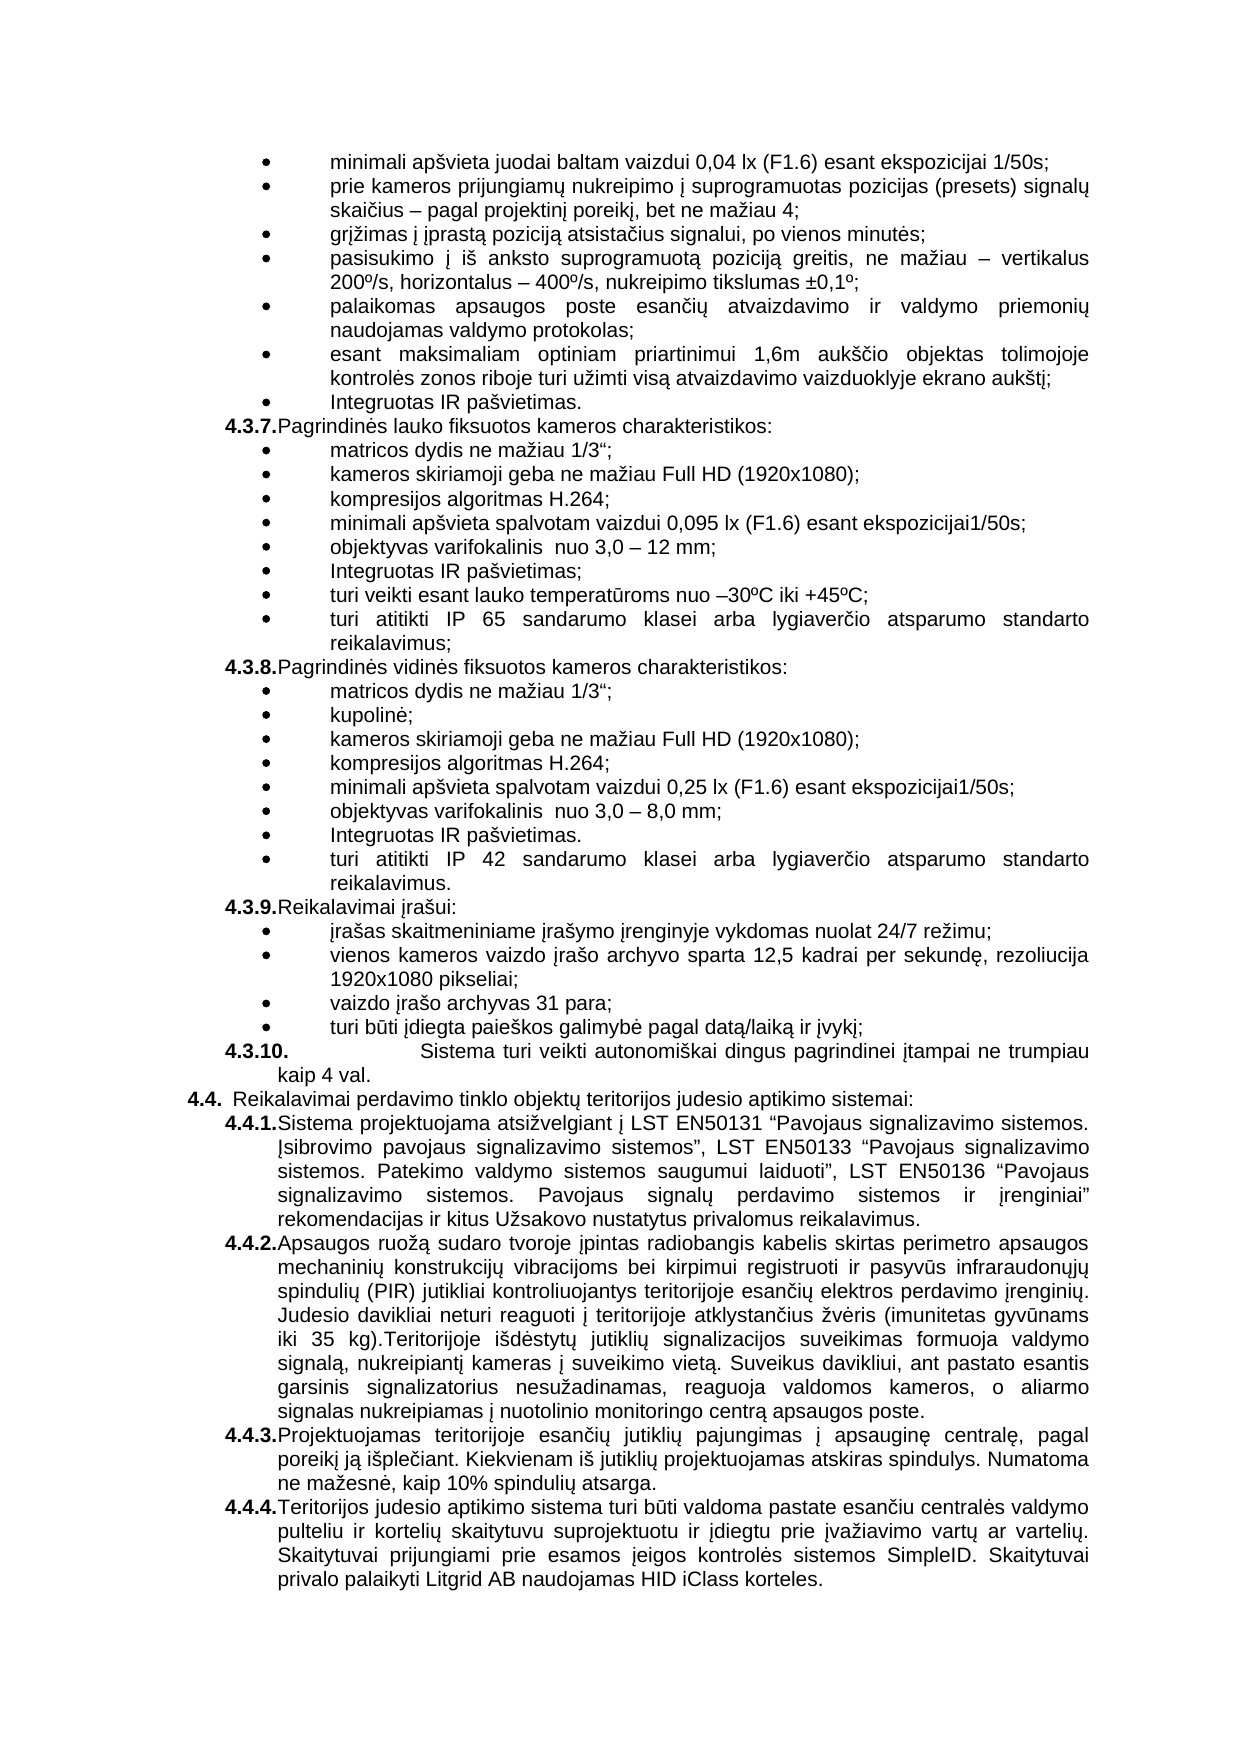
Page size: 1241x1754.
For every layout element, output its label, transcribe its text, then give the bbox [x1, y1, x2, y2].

list turi atitikti IP 65 sandarumo klasei arba lygiaverčio atsparumo standarto reikalavimus; [262, 607, 1090, 655]
list objektyvas varifokalinis nuo 3,0 – 12 mm; [262, 534, 1090, 558]
list minimali apšvieta spalvotam vaizdui 0,25 lx (F1.6) esant ekspozicijai1/50s; [262, 775, 1090, 799]
list kameros skiriamoji geba ne mažiau Full HD (1920x1080); [262, 462, 1090, 486]
list minimali apšvieta spalvotam vaizdui 0,095 lx (F1.6) esant ekspozicijai1/50s; [262, 510, 1090, 534]
list Reikalavimai įrašui: [225, 895, 1090, 919]
list Integruotas IR pašvietimas. [262, 390, 1090, 414]
list Pagrindinės vidinės fiksuotos kameros charakteristikos: [225, 655, 1090, 679]
list minimali apšvieta juodai baltam vaizdui 0,04 lx (F1.6) esant ekspozicijai 1/50s; [262, 150, 1090, 174]
list matricos dydis ne mažiau 1/3“; [262, 679, 1090, 703]
list turi veikti esant lauko temperatūroms nuo –30ºC iki +45ºC; [262, 583, 1090, 607]
list kompresijos algoritmas H.264; [262, 751, 1090, 775]
list Integruotas IR pašvietimas. [262, 823, 1090, 847]
list prie kameros prijungiamų nukreipimo į suprogramuotas pozicijas (presets) signalų skaičius – pagal projektinį poreikį, bet ne mažiau 4; [262, 174, 1090, 222]
list Teritorijos judesio aptikimo sistema turi būti valdoma pastate esančiu centralės valdymo pulteliu ir kortelių skaitytuvu suprojektuotu ir įdiegtu prie įvažiavimo vartų ar vartelių. Skaitytuvai prijungiami prie esamos įeigos kontrolės sistemos SimpleID. Skaitytuvai privalo palaikyti Litgrid AB naudojamas HID iClass korteles. [225, 1494, 1090, 1590]
list Projektuojamas teritorijoje esančių jutiklių pajungimas į apsauginę centralę, pagal poreikį ją išplečiant. Kiekvienam iš jutiklių projektuojamas atskiras spindulys. Numatoma ne mažesnė, kaip 10% spindulių atsarga. [225, 1423, 1090, 1494]
list kameros skiriamoji geba ne mažiau Full HD (1920x1080); [262, 727, 1090, 751]
list turi atitikti IP 42 sandarumo klasei arba lygiaverčio atsparumo standarto reikalavimus. [262, 847, 1090, 895]
list įrašas skaitmeniniame įrašymo įrenginyje vykdomas nuolat 24/7 režimu; [262, 919, 1090, 943]
list objektyvas varifokalinis nuo 3,0 – 8,0 mm; [262, 799, 1090, 823]
list kompresijos algoritmas H.264; [262, 486, 1090, 510]
list vaizdo įrašo archyvas 31 para; [262, 991, 1090, 1015]
list grįžimas į įprastą poziciją atsistačius signalui, po vienos minutės; [262, 222, 1090, 246]
list esant maksimaliam optiniam priartinimui 1,6m aukščio objektas tolimojoje kontrolės zonos riboje turi užimti visą atvaizdavimo vaizduoklyje ekrano aukštį; [262, 342, 1090, 390]
list Apsaugos ruožą sudaro tvoroje įpintas radiobangis kabelis skirtas perimetro apsaugos mechaninių konstrukcijų vibracijoms bei kirpimui registruoti ir pasyvūs infraraudonųjų spindulių (PIR) jutikliai kontroliuojantys teritorijoje esančių elektros perdavimo įrenginių. Judesio davikliai neturi reaguoti į teritorijoje atklystančius žvėris (imunitetas gyvūnams iki 35 kg).Teritorijoje išdėstytų jutiklių signalizacijos suveikimas formuoja valdymo signalą, nukreipiantį kameras į suveikimo vietą. Suveikus davikliui, ant pastato esantis garsinis signalizatorius nesužadinamas, reaguoja valdomos kameros, o aliarmo signalas nukreipiamas į nuotolinio monitoringo centrą apsaugos poste. [225, 1231, 1090, 1423]
list vienos kameros vaizdo įrašo archyvo sparta 12,5 kadrai per sekundę, rezoliucija 1920x1080 pikseliai; [262, 943, 1090, 991]
list Pagrindinės lauko fiksuotos kameros charakteristikos: [225, 414, 1090, 438]
list turi būti įdiegta paieškos galimybė pagal datą/laiką ir įvykį; [262, 1015, 1090, 1039]
list pasisukimo į iš anksto suprogramuotą poziciją greitis, ne mažiau – vertikalus 200º/s, horizontalus – 400º/s, nukreipimo tikslumas ±0,1º; [262, 246, 1090, 294]
list palaikomas apsaugos poste esančių atvaizdavimo ir valdymo priemonių naudojamas valdymo protokolas; [262, 294, 1090, 342]
list Sistema turi veikti autonomiškai dingus pagrindinei įtampai ne trumpiau kaip 4 val. [225, 1039, 1090, 1087]
list kupolinė; [262, 703, 1090, 727]
list matricos dydis ne mažiau 1/3“; [262, 438, 1090, 462]
list Sistema projektuojama atsižvelgiant į LST EN50131 “Pavojaus signalizavimo sistemos. Įsibrovimo pavojaus signalizavimo sistemos”, LST EN50133 “Pavojaus signalizavimo sistemos. Patekimo valdymo sistemos saugumui laiduoti”, LST EN50136 “Pavojaus signalizavimo sistemos. Pavojaus signalų perdavimo sistemos ir įrenginiai” rekomendacijas ir kitus Užsakovo nustatytus privalomus reikalavimus. [225, 1111, 1090, 1231]
list Reikalavimai perdavimo tinklo objektų teritorijos judesio aptikimo sistemai: [187, 1087, 1090, 1111]
list Integruotas IR pašvietimas; [262, 558, 1090, 583]
